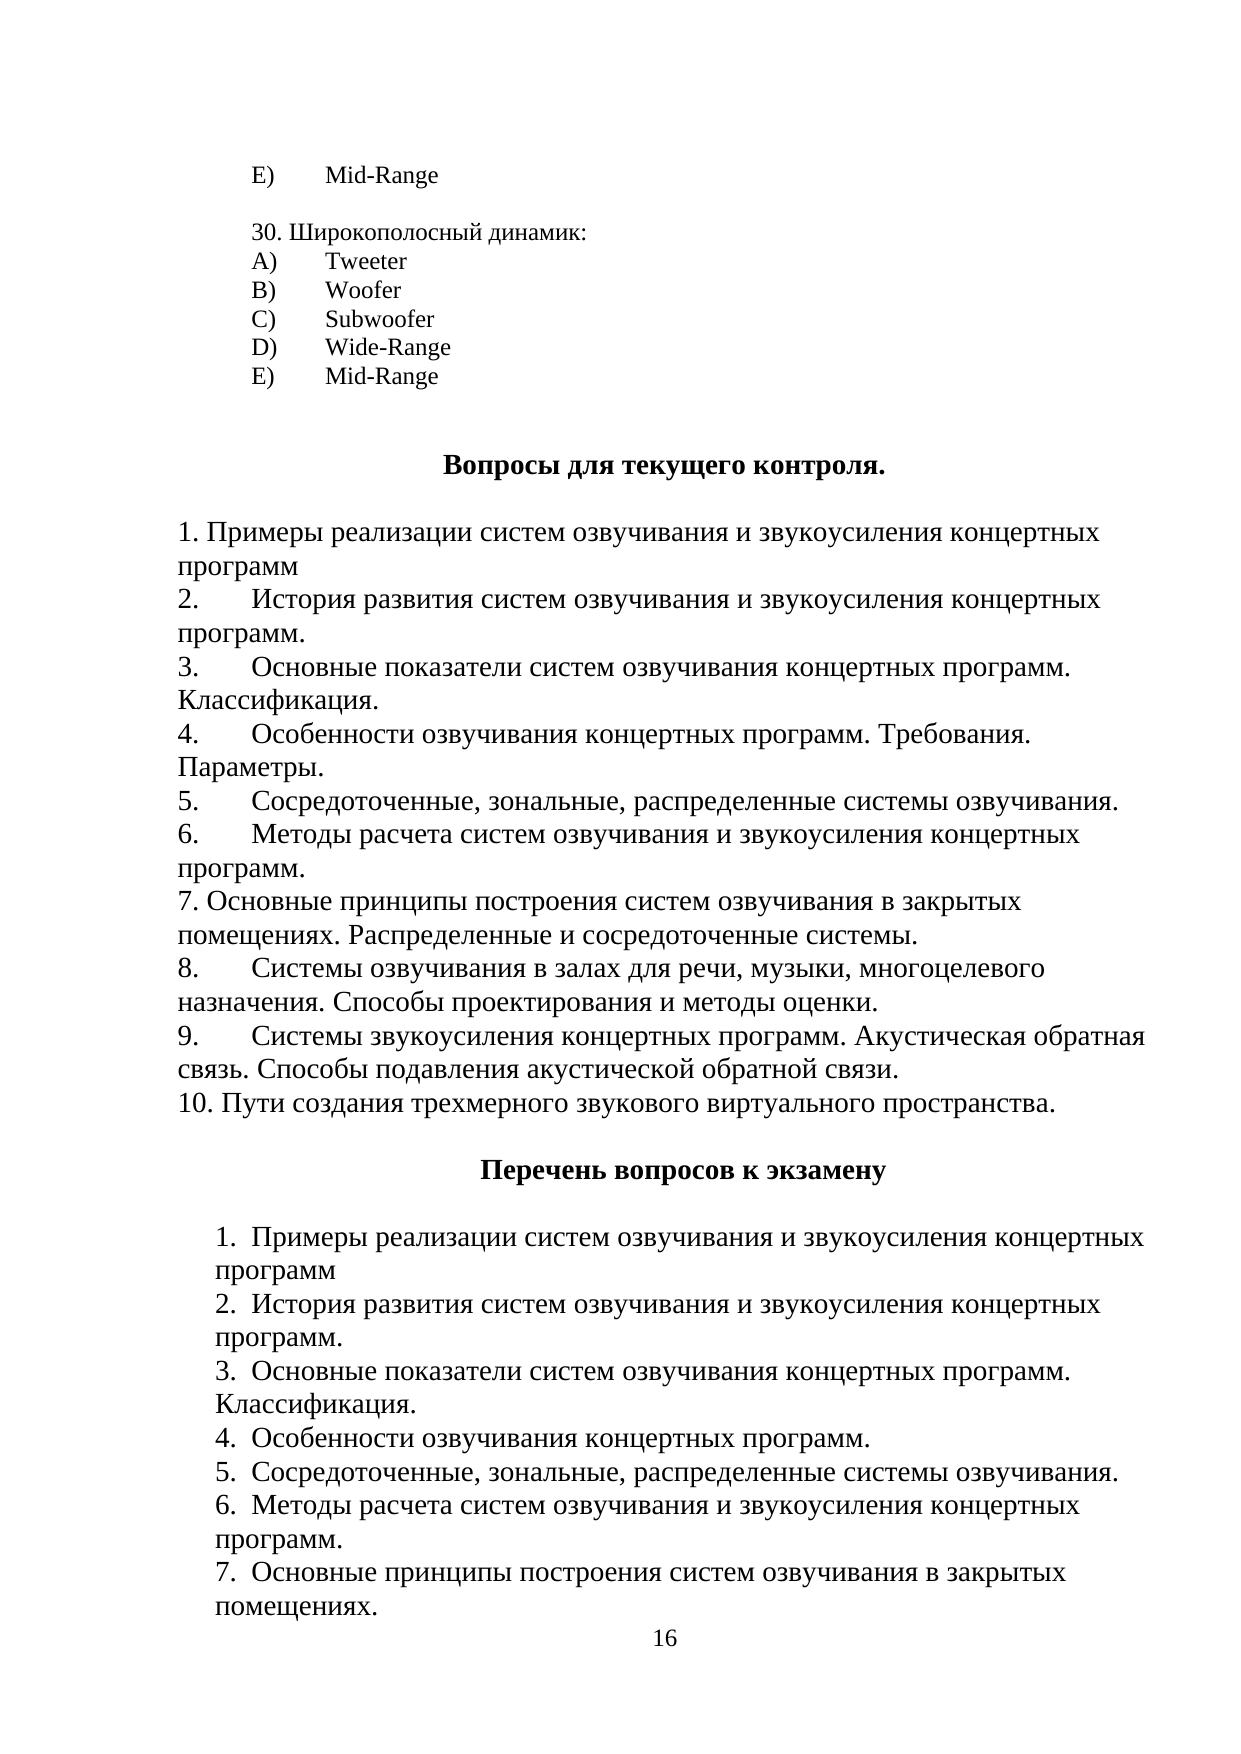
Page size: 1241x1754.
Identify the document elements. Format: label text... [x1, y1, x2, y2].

text 4. Особенности озвучивания концертных программ. Требования. Параметры. [177, 716, 1152, 783]
text 6. Методы расчета систем озвучивания и звукоусиления концертных программ. [215, 1487, 1152, 1554]
text 3. Основные показатели систем озвучивания концертных программ. Классификация. [177, 649, 1152, 716]
list C) Subwoofer [192, 304, 1152, 332]
text 1. Примеры реализации систем озвучивания и звукоусиления концертных программ [177, 514, 1152, 582]
list E) Mid-Range [192, 361, 1152, 390]
text 6. Методы расчета систем озвучивания и звукоусиления концертных программ. [177, 816, 1152, 883]
text 7. Основные принципы построения систем озвучивания в закрытых помещениях. Распределенные и сосредоточенные системы. [177, 883, 1152, 951]
text 8. Системы озвучивания в залах для речи, музыки, многоцелевого назначения. Способы проектирования и методы оценки. [177, 951, 1152, 1018]
text 9. Системы звукоусиления концертных программ. Акустическая обратная связь. Способы подавления акустической обратной связи. [177, 1018, 1152, 1085]
list 30. Широкополосный динамик: [192, 217, 1152, 246]
text 10. Пути создания трехмерного звукового виртуального пространства. [177, 1085, 1152, 1118]
text 2. История развития систем озвучивания и звукоусиления концертных программ. [215, 1286, 1152, 1353]
text 2. История развития систем озвучивания и звукоусиления концертных программ. [177, 582, 1152, 649]
text Перечень вопросов к экзамену [215, 1152, 1152, 1185]
text 7. Основные принципы построения систем озвучивания в закрытых помещениях. [215, 1554, 1152, 1621]
text Вопросы для текущего контроля. [177, 447, 1152, 481]
list E) Mid-Range [192, 160, 1152, 189]
text 5. Сосредоточенные, зональные, распределенные системы озвучивания. [215, 1454, 1152, 1487]
list A) Tweeter [192, 246, 1152, 275]
text 3. Основные показатели систем озвучивания концертных программ. Классификация. [215, 1353, 1152, 1420]
text 4. Особенности озвучивания концертных программ. [215, 1420, 1152, 1454]
text 1. Примеры реализации систем озвучивания и звукоусиления концертных программ [215, 1219, 1152, 1286]
list B) Woofer [192, 275, 1152, 304]
list D) Wide-Range [192, 332, 1152, 361]
text 5. Сосредоточенные, зональные, распределенные системы озвучивания. [177, 783, 1152, 816]
